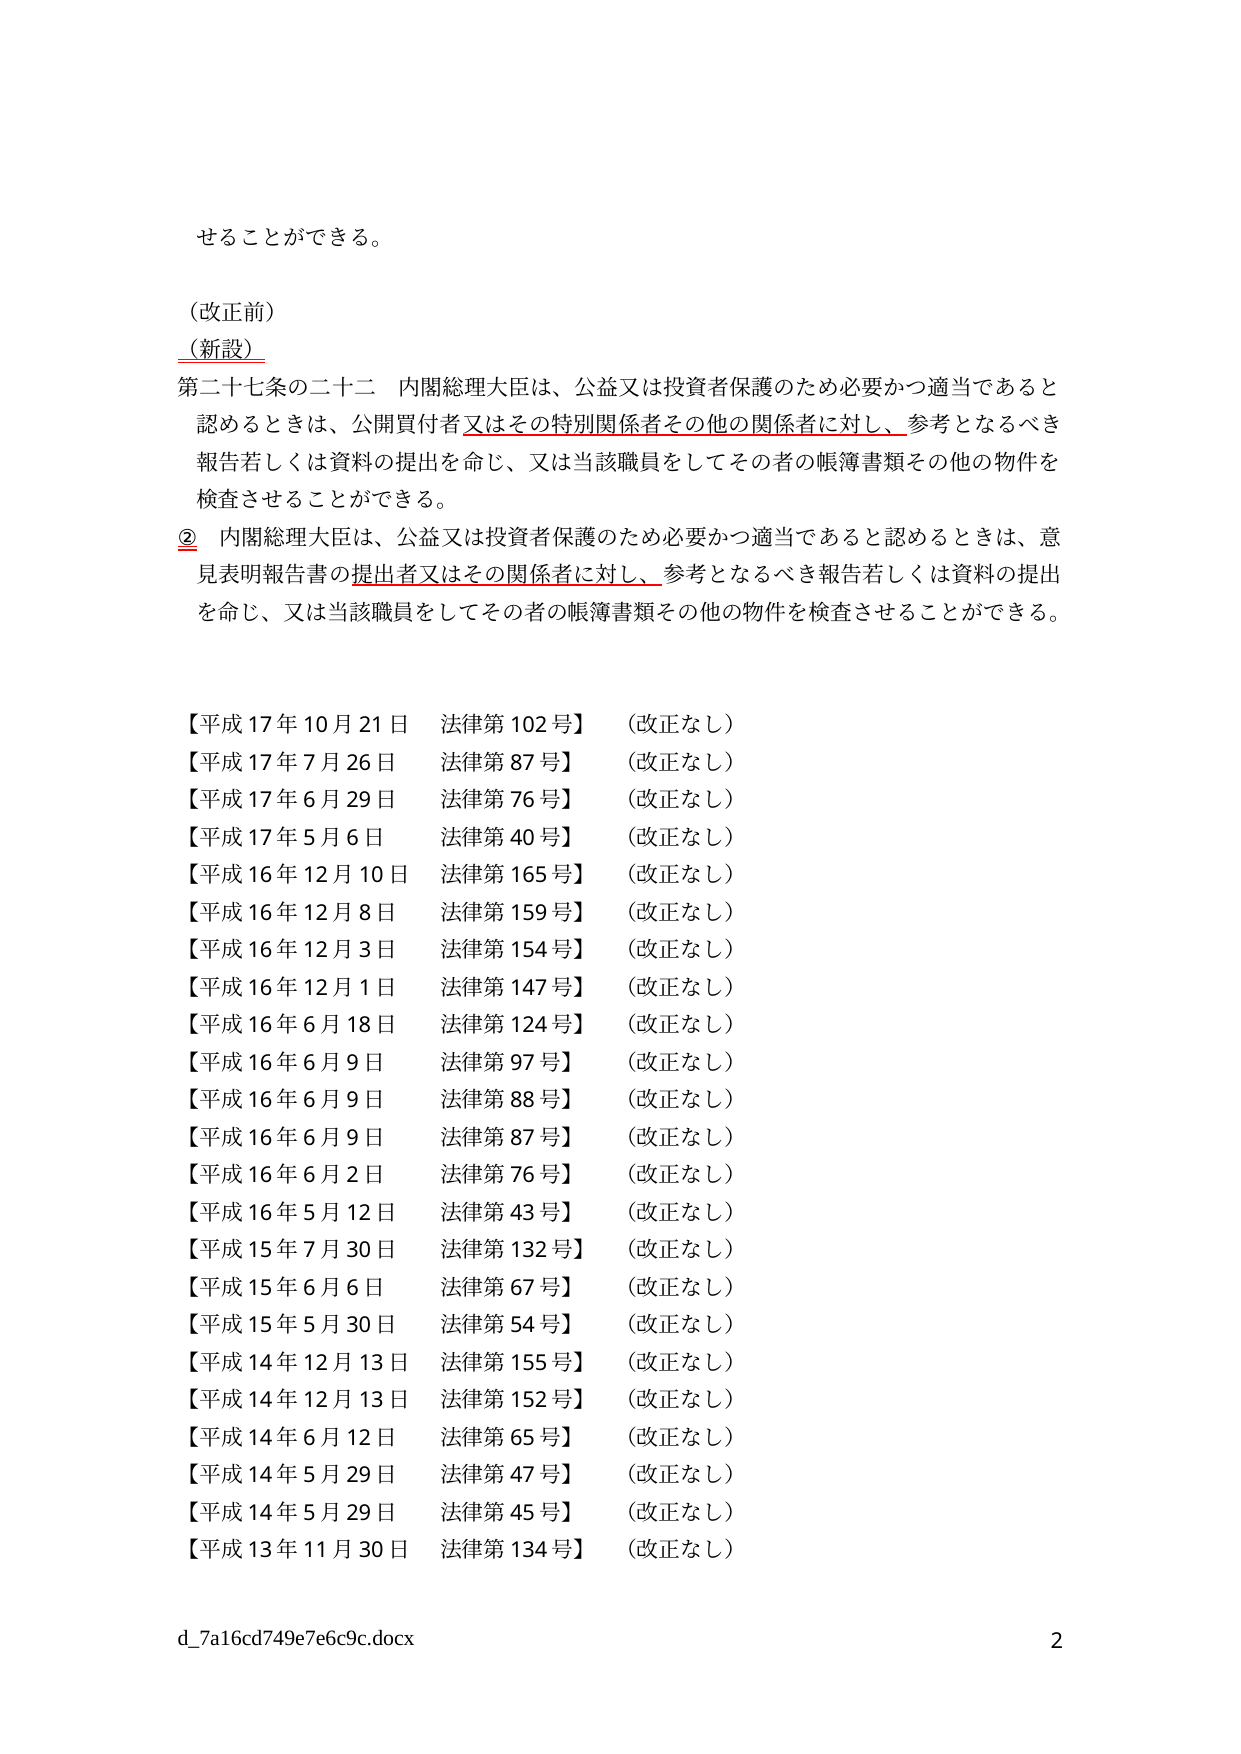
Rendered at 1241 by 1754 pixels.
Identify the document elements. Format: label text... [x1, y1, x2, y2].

text 第二十七条の二十二 内閣総理大臣は、公益又は投資者保護のため必要かつ適当であると認めるときは、公開買付者又はその特別関係者その他の関係者に対し、参考となるべき報告若しくは資料の提出を命じ、又は当該職員をしてその者の帳簿書類その他の物件を検査させることができる。 [177, 367, 1063, 517]
text 【平成16年6月9日 法律第88号】 （改正なし） [177, 1079, 1063, 1117]
text 【平成13年11月30日 法律第134号】 （改正なし） [177, 1529, 1063, 1567]
text 【平成16年12月3日 法律第154号】 （改正なし） [177, 929, 1063, 967]
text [177, 217, 1063, 254]
text 【平成17年7月26日 法律第87号】 （改正なし） [177, 742, 1063, 779]
text 【平成16年12月1日 法律第147号】 （改正なし） [177, 967, 1063, 1004]
text （改正前） [177, 292, 1063, 329]
text 【平成15年6月6日 法律第67号】 （改正なし） [177, 1267, 1063, 1304]
text 【平成16年12月10日 法律第165号】 （改正なし） [177, 854, 1063, 892]
text 【平成16年6月9日 法律第87号】 （改正なし） [177, 1117, 1063, 1154]
text 【平成14年6月12日 法律第65号】 （改正なし） [177, 1417, 1063, 1454]
text 【平成14年5月29日 法律第45号】 （改正なし） [177, 1492, 1063, 1529]
text 【平成14年12月13日 法律第152号】 （改正なし） [177, 1379, 1063, 1417]
text 【平成17年6月29日 法律第76号】 （改正なし） [177, 779, 1063, 817]
text 【平成16年6月2日 法律第76号】 （改正なし） [177, 1154, 1063, 1192]
text 【平成16年6月18日 法律第124号】 （改正なし） [177, 1004, 1063, 1042]
text ② 内閣総理大臣は、公益又は投資者保護のため必要かつ適当であると認めるときは、意見表明報告書の提出者又はその関係者に対し、参考となるべき報告若しくは資料の提出を命じ、又は当該職員をしてその者の帳簿書類その他の物件を検査させることができる。 [177, 517, 1063, 629]
text 【平成15年7月30日 法律第132号】 （改正なし） [177, 1229, 1063, 1267]
text 【平成17年10月21日 法律第102号】 （改正なし） [177, 704, 1063, 742]
text 【平成17年5月6日 法律第40号】 （改正なし） [177, 817, 1063, 854]
text （新設） [177, 329, 1063, 367]
text 【平成16年6月9日 法律第97号】 （改正なし） [177, 1042, 1063, 1079]
text 【平成16年5月12日 法律第43号】 （改正なし） [177, 1192, 1063, 1229]
text 【平成15年5月30日 法律第54号】 （改正なし） [177, 1304, 1063, 1342]
text 【平成16年12月8日 法律第159号】 （改正なし） [177, 892, 1063, 929]
text 【平成14年12月13日 法律第155号】 （改正なし） [177, 1342, 1063, 1379]
text 【平成14年5月29日 法律第47号】 （改正なし） [177, 1454, 1063, 1492]
